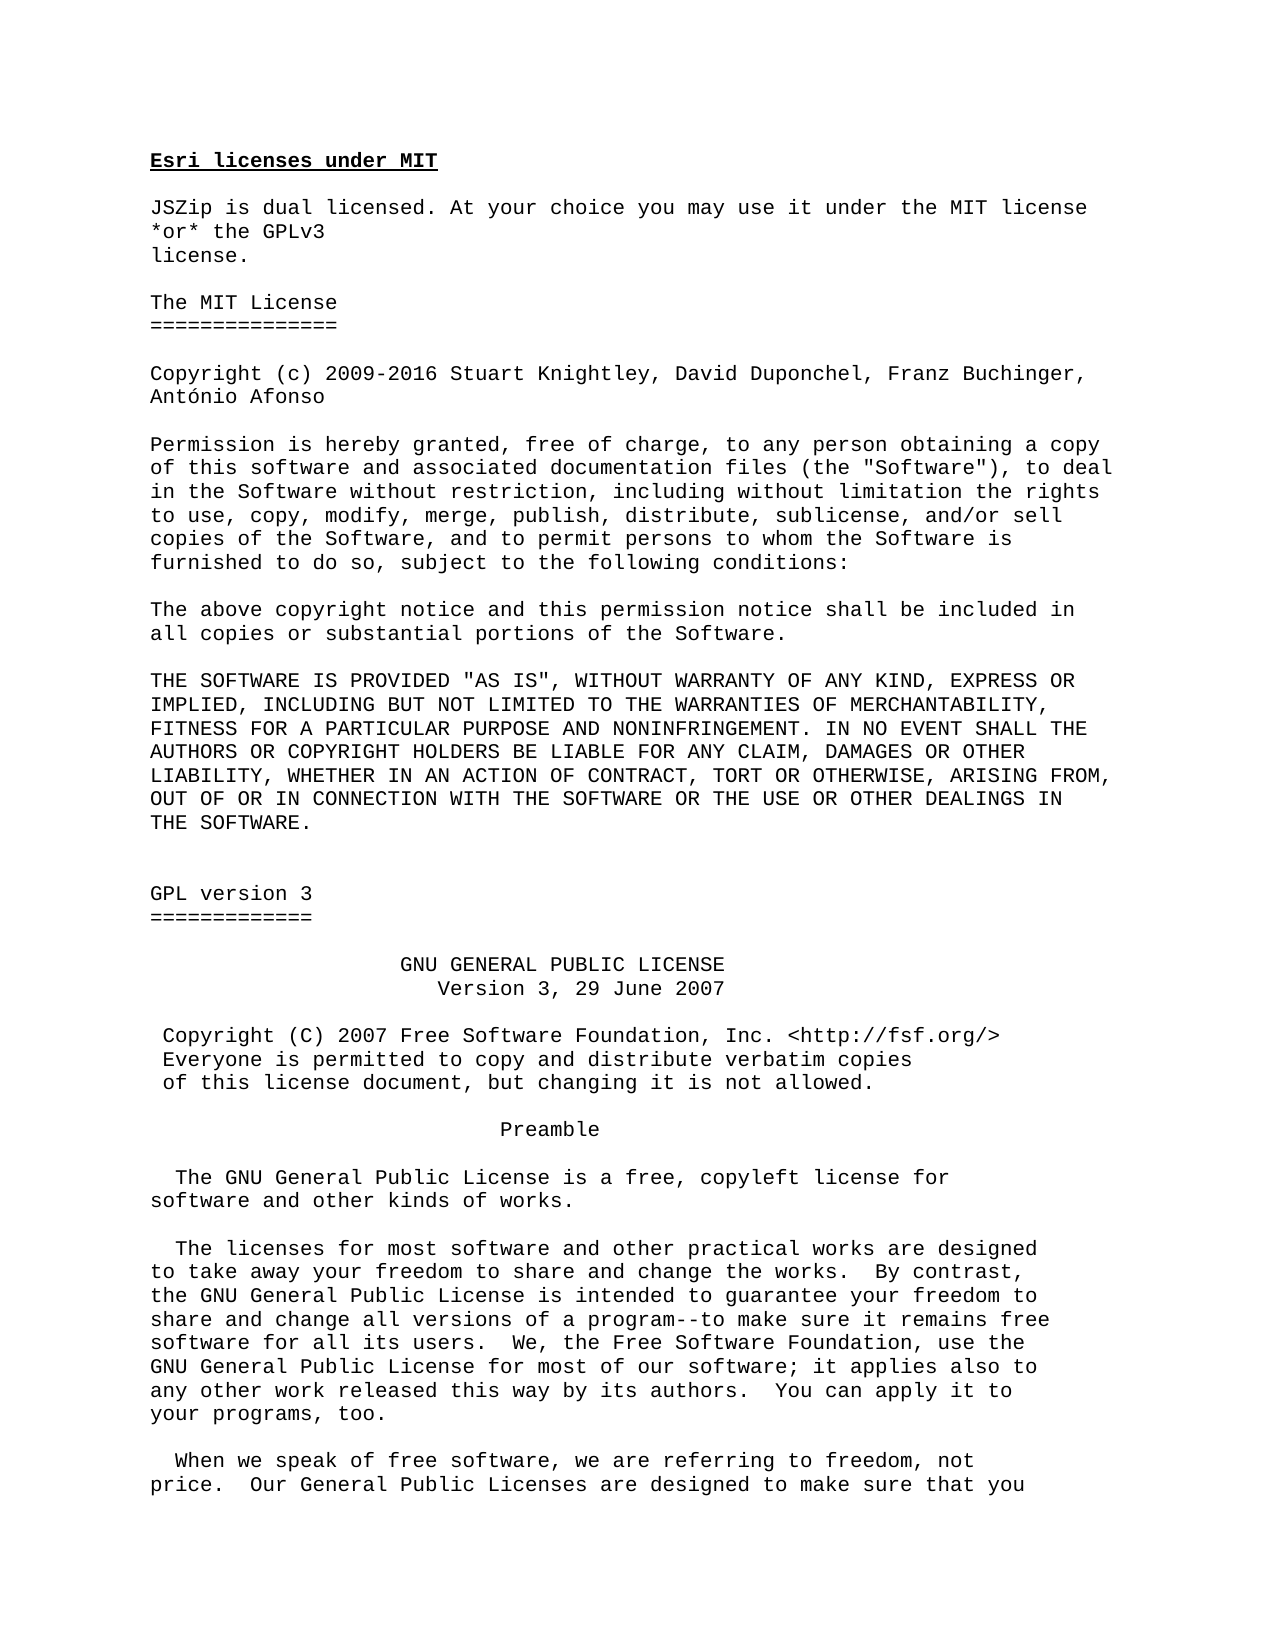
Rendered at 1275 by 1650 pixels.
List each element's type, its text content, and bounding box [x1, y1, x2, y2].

text the GNU General Public License is intended to guarantee your freedom to [150, 1285, 1125, 1309]
text to use, copy, modify, merge, publish, distribute, sublicense, and/or sell [150, 505, 1125, 528]
text The GNU General Public License is a free, copyleft license for [150, 1167, 1125, 1190]
text Permission is hereby granted, free of charge, to any person obtaining a copy [150, 434, 1125, 457]
text Copyright (c) 2009-2016 Stuart Knightley, David Duponchel, Franz Buchinger, António Afonso [150, 363, 1125, 410]
text of this license document, but changing it is not allowed. [150, 1072, 1125, 1096]
text license. [150, 244, 1125, 268]
text furnished to do so, subject to the following conditions: [150, 552, 1125, 576]
text of this software and associated documentation files (the "Software"), to deal [150, 457, 1125, 481]
text Copyright (C) 2007 Free Software Foundation, Inc. <http://fsf.org/> [150, 1025, 1125, 1048]
text Esri licenses under MIT [150, 150, 1125, 174]
text When we speak of free software, we are referring to freedom, not [150, 1451, 1125, 1474]
text all copies or substantial portions of the Software. [150, 623, 1125, 647]
text FITNESS FOR A PARTICULAR PURPOSE AND NONINFRINGEMENT. IN NO EVENT SHALL THE [150, 717, 1125, 741]
text OUT OF OR IN CONNECTION WITH THE SOFTWARE OR THE USE OR OTHER DEALINGS IN [150, 788, 1125, 812]
text AUTHORS OR COPYRIGHT HOLDERS BE LIABLE FOR ANY CLAIM, DAMAGES OR OTHER [150, 741, 1125, 765]
text LIABILITY, WHETHER IN AN ACTION OF CONTRACT, TORT OR OTHERWISE, ARISING FROM, [150, 765, 1125, 788]
text software and other kinds of works. [150, 1190, 1125, 1214]
text The licenses for most software and other practical works are designed [150, 1238, 1125, 1261]
text The above copyright notice and this permission notice shall be included in [150, 599, 1125, 623]
text software for all its users. We, the Free Software Foundation, use the [150, 1332, 1125, 1356]
text Everyone is permitted to copy and distribute verbatim copies [150, 1048, 1125, 1072]
text GNU General Public License for most of our software; it applies also to [150, 1356, 1125, 1379]
text copies of the Software, and to permit persons to whom the Software is [150, 528, 1125, 552]
text THE SOFTWARE IS PROVIDED "AS IS", WITHOUT WARRANTY OF ANY KIND, EXPRESS OR [150, 670, 1125, 694]
text share and change all versions of a program--to make sure it remains free [150, 1309, 1125, 1332]
text ============= [150, 907, 1125, 930]
text The MIT License [150, 292, 1125, 316]
text any other work released this way by its authors. You can apply it to [150, 1379, 1125, 1403]
text =============== [150, 316, 1125, 339]
text GNU GENERAL PUBLIC LICENSE [150, 954, 1125, 978]
text to take away your freedom to share and change the works. By contrast, [150, 1261, 1125, 1285]
text your programs, too. [150, 1403, 1125, 1427]
text JSZip is dual licensed. At your choice you may use it under the MIT license *or* the GPLv3 [150, 197, 1125, 244]
text GPL version 3 [150, 883, 1125, 907]
text Version 3, 29 June 2007 [150, 978, 1125, 1001]
text in the Software without restriction, including without limitation the rights [150, 481, 1125, 505]
text IMPLIED, INCLUDING BUT NOT LIMITED TO THE WARRANTIES OF MERCHANTABILITY, [150, 694, 1125, 717]
text Preamble [150, 1119, 1125, 1143]
text THE SOFTWARE. [150, 812, 1125, 836]
text price. Our General Public Licenses are designed to make sure that you [150, 1474, 1125, 1498]
